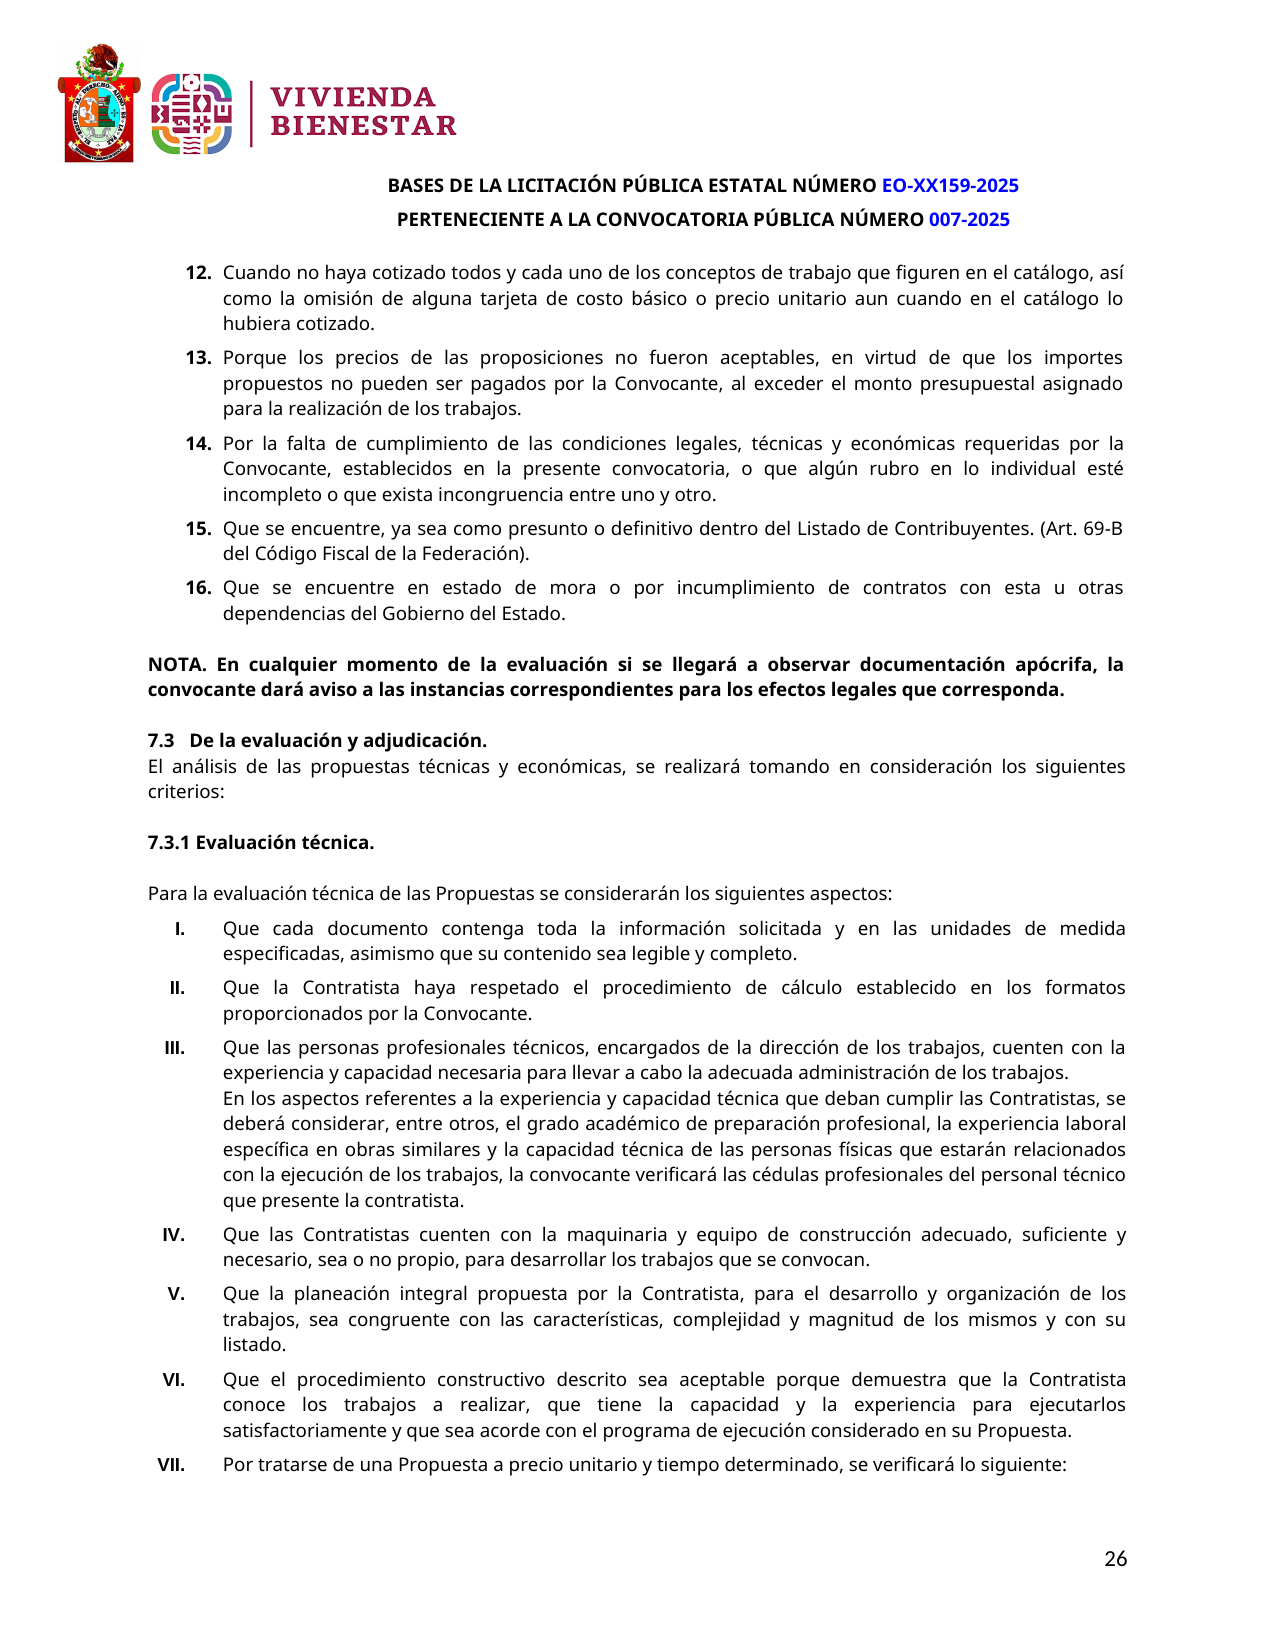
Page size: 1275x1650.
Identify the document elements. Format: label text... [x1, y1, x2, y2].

list Que las Contratistas cuenten con la maquinaria y equipo de construcción adecuado, suficiente y necesario, sea o no propio, para desarrollar los trabajos que se convocan. [185, 1221, 1127, 1272]
text Para la evaluación técnica de las Propuestas se considerarán los siguientes aspectos: [148, 881, 1127, 906]
list Cuando no haya cotizado todos y cada uno de los conceptos de trabajo que figuren en el catálogo, así como la omisión de alguna tarjeta de costo básico o precio unitario aun cuando en el catálogo lo hubiera cotizado. [185, 259, 1125, 336]
picture [147, 66, 473, 163]
text NOTA. En cualquier momento de la evaluación si se llegará a observar documentación apócrifa, la convocante dará aviso a las instancias correspondientes para los efectos legales que corresponda. [148, 651, 1125, 702]
list Que el procedimiento constructivo descrito sea aceptable porque demuestra que la Contratista conoce los trabajos a realizar, que tiene la capacidad y la experiencia para ejecutarlos satisfactoriamente y que sea acorde con el programa de ejecución considerado en su Propuesta. [185, 1366, 1127, 1442]
text 7.3 De la evaluación y adjudicación. [148, 728, 1127, 753]
text 7.3.1 Evaluación técnica. [148, 830, 1127, 855]
list Que la planeación integral propuesta por la Contratista, para el desarrollo y organización de los trabajos, sea congruente con las características, complejidad y magnitud de los mismos y con su listado. [185, 1281, 1127, 1357]
list Porque los precios de las proposiciones no fueron aceptables, en virtud de que los importes propuestos no pueden ser pagados por la Convocante, al exceder el monto presupuestal asignado para la realización de los trabajos. [185, 345, 1125, 421]
text En los aspectos referentes a la experiencia y capacidad técnica que deban cumplir las Contratistas, se deberá considerar, entre otros, el grado académico de preparación profesional, la experiencia laboral específica en obras similares y la capacidad técnica de las personas físicas que estarán relacionados con la ejecución de los trabajos, la convocante verificará las cédulas profesionales del personal técnico que presente la contratista. [223, 1085, 1127, 1213]
list Que cada documento contenga toda la información solicitada y en las unidades de medida especificadas, asimismo que su contenido sea legible y completo. [185, 915, 1127, 966]
list Por la falta de cumplimiento de las condiciones legales, técnicas y económicas requeridas por la Convocante, establecidos en la presente convocatoria, o que algún rubro en lo individual esté incompleto o que exista incongruencia entre uno y otro. [185, 430, 1125, 506]
list Que se encuentre en estado de mora o por incumplimiento de contratos con esta u otras dependencias del Gobierno del Estado. [185, 574, 1125, 626]
list Que se encuentre, ya sea como presunto o definitivo dentro del Listado de Contribuyentes. (Art. 69-B del Código Fiscal de la Federación). [185, 515, 1125, 566]
list Que la Contratista haya respetado el procedimiento de cálculo establecido en los formatos proporcionados por la Convocante. [185, 974, 1127, 1025]
list Por tratarse de una Propuesta a precio unitario y tiempo determinado, se verificará lo siguiente: [185, 1451, 1127, 1476]
picture [55, 42, 143, 165]
list Que las personas profesionales técnicos, encargados de la dirección de los trabajos, cuenten con la experiencia y capacidad necesaria para llevar a cabo la adecuada administración de los trabajos. [185, 1034, 1127, 1085]
text El análisis de las propuestas técnicas y económicas, se realizará tomando en consideración los siguientes criterios: [148, 753, 1127, 804]
